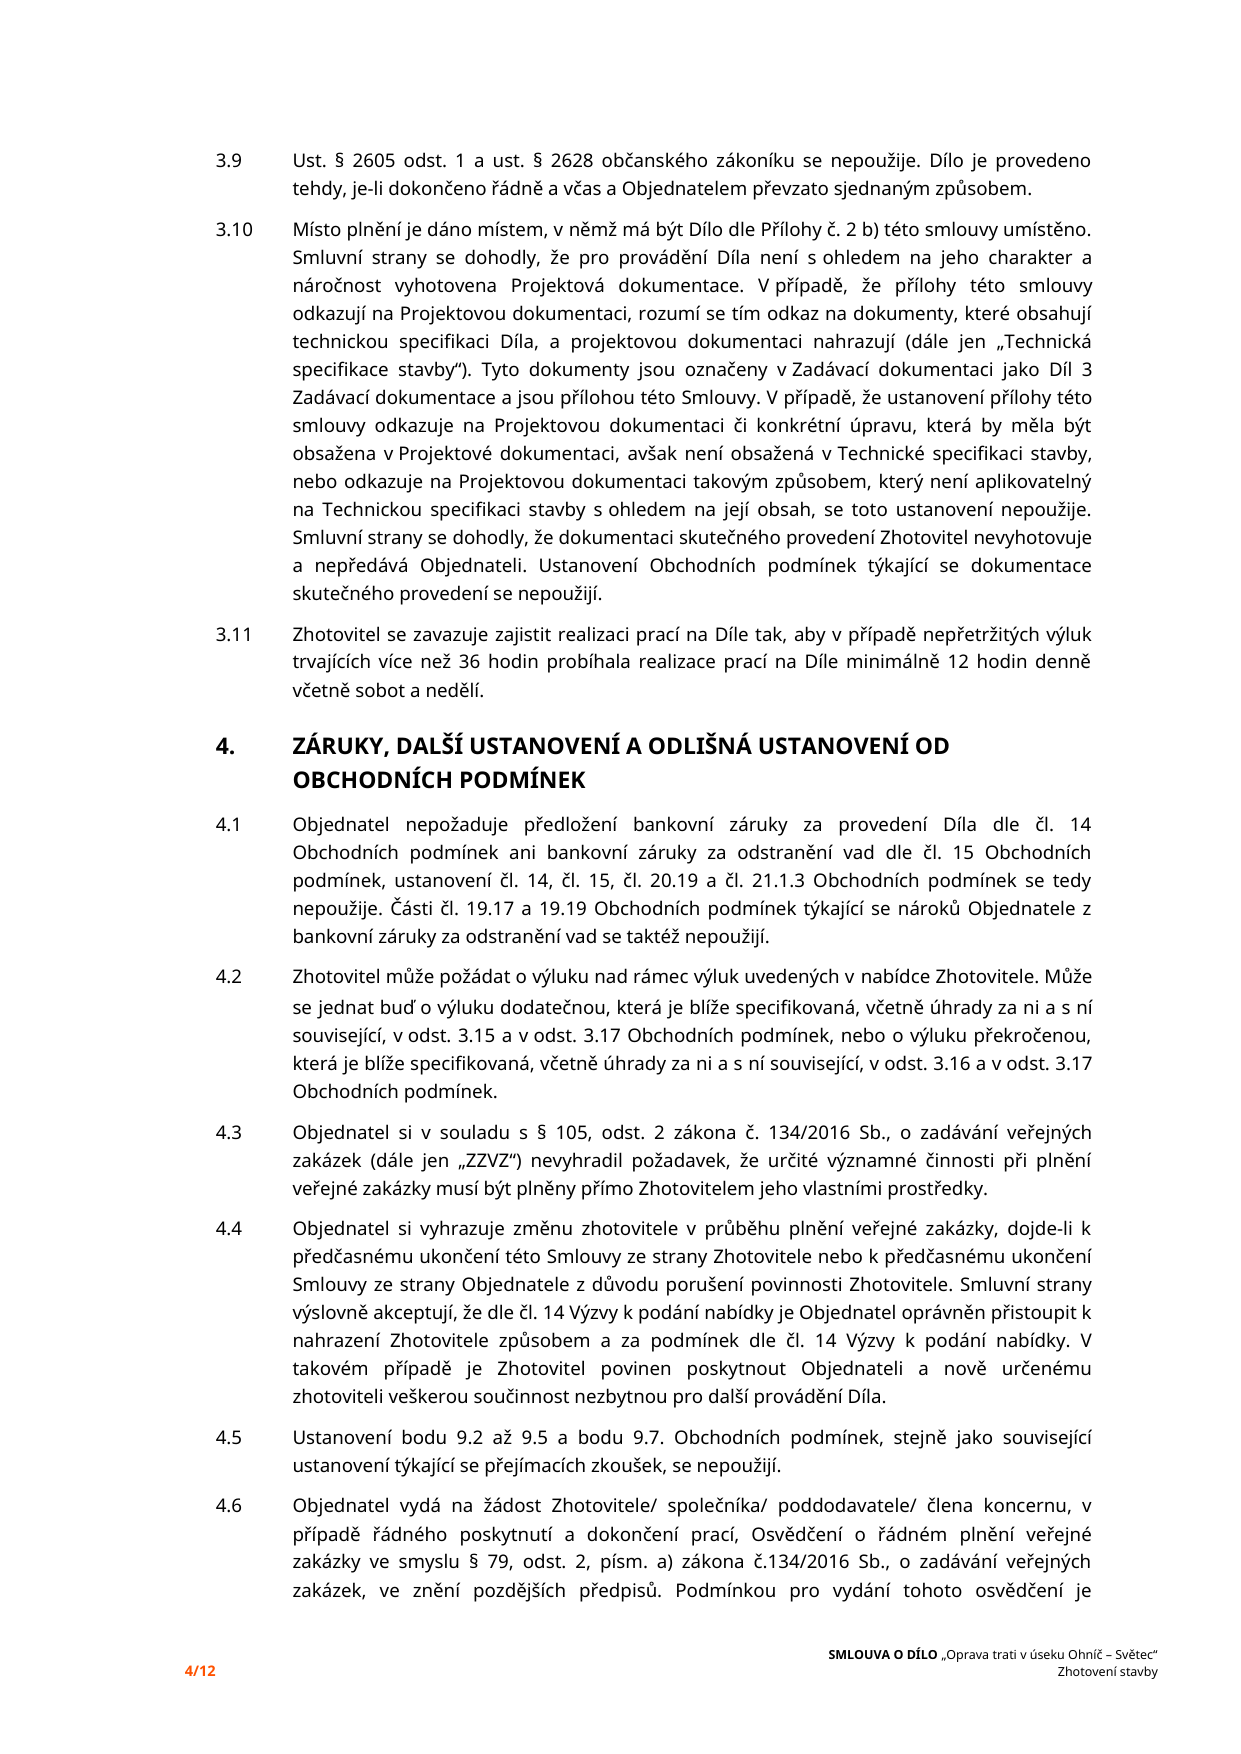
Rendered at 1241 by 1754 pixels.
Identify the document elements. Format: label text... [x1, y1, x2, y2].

text Objednatel nepožaduje předložení bankovní záruky za provedení Díla dle čl. 14 Obchodních podmínek ani bankovní záruky za odstranění vad dle čl. 15 Obchodních podmínek, ustanovení čl. 14, čl. 15, čl. 20.19 a čl. 21.1.3 Obchodních podmínek se tedy nepoužije. Části čl. 19.17 a 19.19 Obchodních podmínek týkající se nároků Objednatele z bankovní záruky za odstranění vad se taktéž nepoužijí. [216, 811, 1093, 949]
text Objednatel si v souladu s § 105, odst. 2 zákona č. 134/2016 Sb., o zadávání veřejných zakázek (dále jen „ZZVZ“) nevyhradil požadavek, že určité významné činnosti při plnění veřejné zakázky musí být plněny přímo Zhotovitelem jeho vlastními prostředky. [216, 1119, 1093, 1201]
text Místo plnění je dáno místem, v němž má být Dílo dle Přílohy č. 2 b) této smlouvy umístěno. Smluvní strany se dohodly, že pro provádění Díla není s ohledem na jeho charakter a náročnost vyhotovena Projektová dokumentace. V případě, že přílohy této smlouvy odkazují na Projektovou dokumentaci, rozumí se tím odkaz na dokumenty, které obsahují technickou specifikaci Díla, a projektovou dokumentaci nahrazují (dále jen „Technická specifikace stavby“). Tyto dokumenty jsou označeny v Zadávací dokumentaci jako Díl 3 Zadávací dokumentace a jsou přílohou této Smlouvy. V případě, že ustanovení přílohy této smlouvy odkazuje na Projektovou dokumentaci či konkrétní úpravu, která by měla být obsažena v Projektové dokumentaci, avšak není obsažená v Technické specifikaci stavby, nebo odkazuje na Projektovou dokumentaci takovým způsobem, který není aplikovatelný na Technickou specifikaci stavby s ohledem na její obsah, se toto ustanovení nepoužije. Smluvní strany se dohodly, že dokumentaci skutečného provedení Zhotovitel nevyhotovuje a nepředává Objednateli. Ustanovení Obchodních podmínek týkající se dokumentace skutečného provedení se nepoužijí. [216, 216, 1093, 606]
text Ust. § 2605 odst. 1 a ust. § 2628 občanského zákoníku se nepoužije. Dílo je provedeno tehdy, je-li dokončeno řádně a včas a Objednatelem převzato sjednaným způsobem. [216, 147, 1093, 201]
text Ustanovení bodu 9.2 až 9.5 a bodu 9.7. Obchodních podmínek, stejně jako související ustanovení týkající se přejímacích zkoušek, se nepoužijí. [216, 1424, 1093, 1478]
text Objednatel si vyhrazuje změnu zhotovitele v průběhu plnění veřejné zakázky, dojde-li k předčasnému ukončení této Smlouvy ze strany Zhotovitele nebo k předčasnému ukončení Smlouvy ze strany Objednatele z důvodu porušení povinnosti Zhotovitele. Smluvní strany výslovně akceptují, že dle čl. 14 Výzvy k podání nabídky je Objednatel oprávněn přistoupit k nahrazení Zhotovitele způsobem a za podmínek dle čl. 14 Výzvy k podání nabídky. V takovém případě je Zhotovitel povinen poskytnout Objednateli a nově určenému zhotoviteli veškerou součinnost nezbytnou pro další provádění Díla. [216, 1216, 1093, 1409]
text Zhotovitel může požádat o výluku nad rámec výluk uvedených v nabídce Zhotovitele. Může se jednat buď o výluku dodatečnou, která je blíže specifikovaná, včetně úhrady za ni a s ní související, v odst. 3.15 a v odst. 3.17 Obchodních podmínek, nebo o výluku překročenou, která je blíže specifikovaná, včetně úhrady za ni a s ní související, v odst. 3.16 a v odst. 3.17 Obchodních podmínek. [216, 964, 1093, 1104]
text ZÁRUKY, DALŠÍ USTANOVENÍ A ODLIŠNÁ USTANOVENÍ OD OBCHODNÍCH PODMÍNEK [216, 730, 1093, 796]
text Zhotovitel se zavazuje zajistit realizaci prací na Díle tak, aby v případě nepřetržitých výluk trvajících více než 36 hodin probíhala realizace prací na Díle minimálně 12 hodin denně včetně sobot a nedělí. [216, 621, 1093, 702]
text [216, 1493, 1093, 1602]
